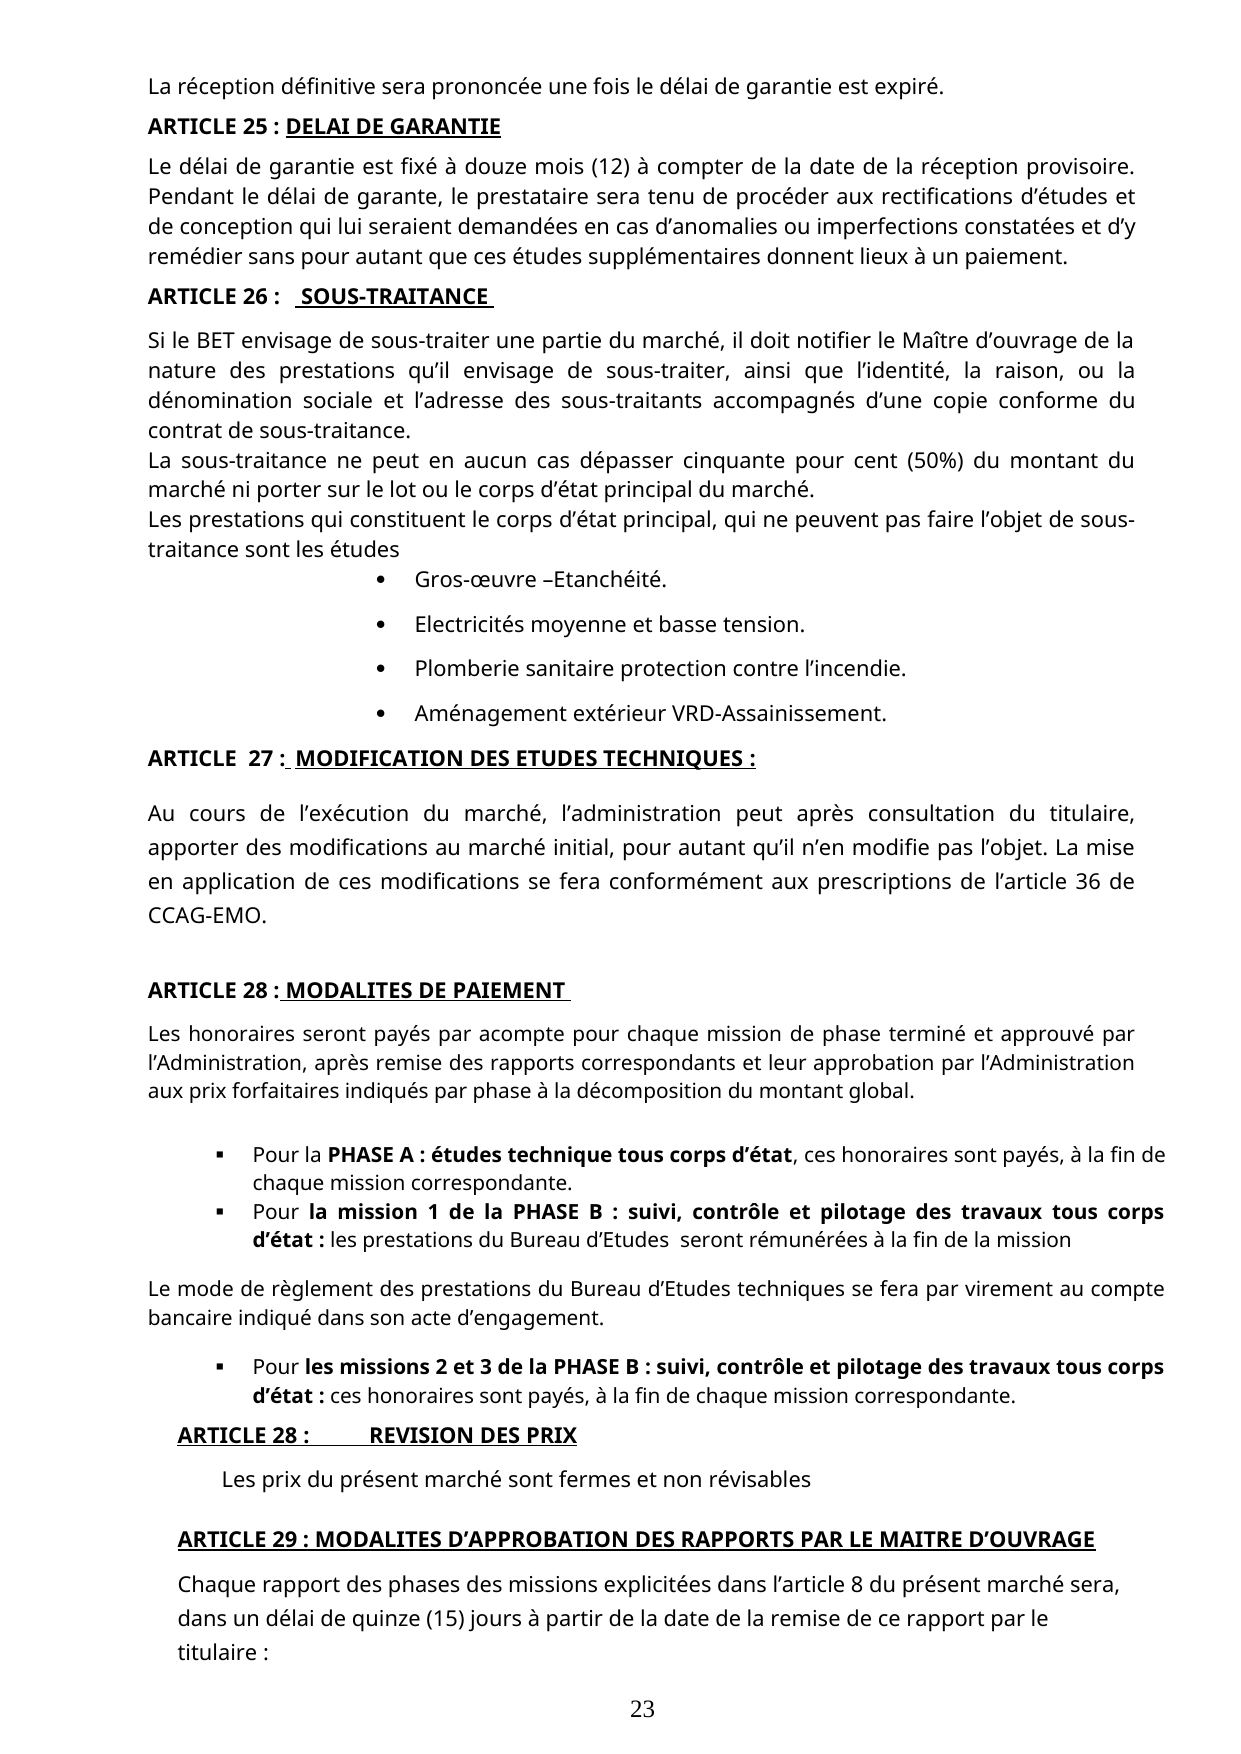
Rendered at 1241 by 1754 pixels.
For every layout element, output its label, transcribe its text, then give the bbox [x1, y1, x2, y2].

text Les prix du présent marché sont fermes et non révisables [221, 1464, 1137, 1494]
text Le délai de garantie est fixé à douze mois (12) à compter de la date de la réception provisoire. Pendant le délai de garante, le prestataire sera tenu de procéder aux rectifications d’études et de conception qui lui seraient demandées en cas d’anomalies ou imperfections constatées et d’y remédier sans pour autant que ces études supplémentaires donnent lieux à un paiement. [148, 151, 1137, 270]
text ARTICLE 26 : SOUS-TRAITANCE [148, 281, 1137, 311]
list Pour la PHASE A : études technique tous corps d’état, ces honoraires sont payés, à la fin de chaque mission correspondante. [215, 1140, 1166, 1197]
text ARTICLE 28 : MODALITES DE PAIEMENT [148, 974, 1137, 1004]
list Gros-œuvre –Etanchéité. [377, 564, 1137, 594]
text ARTICLE 28 : REVISION DES PRIX [177, 1419, 1137, 1449]
text Les honoraires seront payés par acompte pour chaque mission de phase terminé et approuvé par l’Administration, après remise des rapports correspondants et leur approbation par l’Administration aux prix forfaitaires indiqués par phase à la décomposition du montant global. [148, 1019, 1137, 1104]
list Pour les missions 2 et 3 de la PHASE B : suivi, contrôle et pilotage des travaux tous corps d’état : ces honoraires sont payés, à la fin de chaque mission correspondante. [215, 1352, 1166, 1409]
text La réception définitive sera prononcée une fois le délai de garantie est expiré. [148, 71, 1137, 101]
text ARTICLE 27 : MODIFICATION DES ETUDES TECHNIQUES : [148, 743, 1137, 772]
text Si le BET envisage de sous-traiter une partie du marché, il doit notifier le Maître d’ouvrage de la nature des prestations qu’il envisage de sous-traiter, ainsi que l’identité, la raison, ou la dénomination sociale et l’adresse des sous-traitants accompagnés d’une copie conforme du contrat de sous-traitance. [148, 326, 1137, 445]
text ARTICLE 29 : MODALITES D’APPROBATION DES RAPPORTS PAR LE MAITRE D’OUVRAGE [177, 1524, 1137, 1554]
text Le mode de règlement des prestations du Bureau d’Etudes techniques se fera par virement au compte bancaire indiqué dans son acte d’engagement. [148, 1274, 1166, 1331]
list Electricités moyenne et basse tension. [377, 608, 1137, 638]
list Pour la mission 1 de la PHASE B : suivi, contrôle et pilotage des travaux tous corps d’état : les prestations du Bureau d’Etudes seront rémunérées à la fin de la mission [215, 1197, 1166, 1254]
list Aménagement extérieur VRD-Assainissement. [377, 698, 1137, 728]
list Plomberie sanitaire protection contre l’incendie. [377, 653, 1137, 683]
text La sous-traitance ne peut en aucun cas dépasser cinquante pour cent (50%) du montant du marché ni porter sur le lot ou le corps d’état principal du marché. [148, 445, 1137, 504]
text Au cours de l’exécution du marché, l’administration peut après consultation du titulaire, apporter des modifications au marché initial, pour autant qu’il n’en modifie pas l’objet. La mise en application de ces modifications se fera conformément aux prescriptions de l’article 36 de CCAG-EMO. [148, 798, 1137, 930]
text ARTICLE 25 : DELAI DE GARANTIE [148, 111, 1166, 141]
text Chaque rapport des phases des missions explicitées dans l’article 8 du présent marché sera, dans un délai de quinze (15) jours à partir de la date de la remise de ce rapport par le titulaire : [177, 1568, 1137, 1667]
text Les prestations qui constituent le corps d’état principal, qui ne peuvent pas faire l’objet de sous-traitance sont les études [148, 504, 1137, 564]
